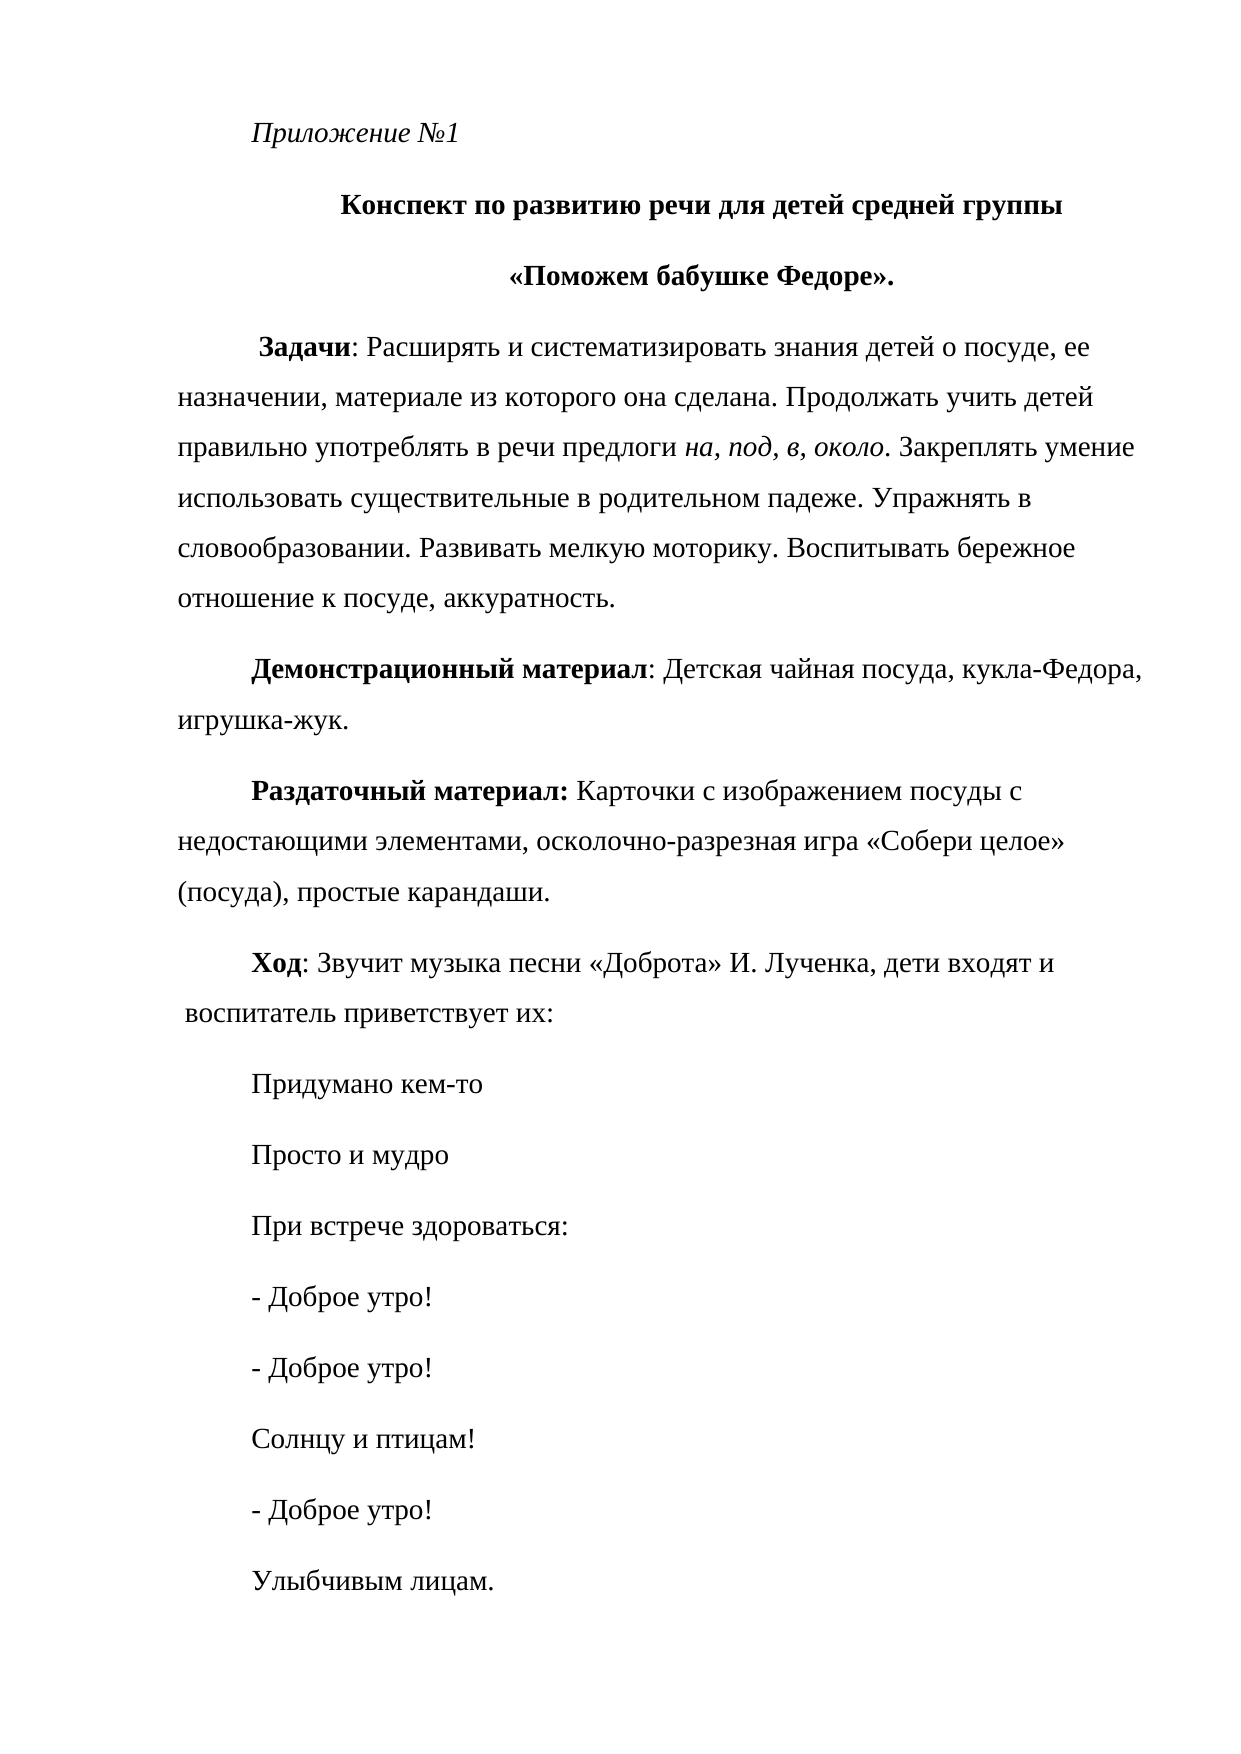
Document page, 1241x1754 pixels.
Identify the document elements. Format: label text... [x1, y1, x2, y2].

text «Поможем бабушке Федоре». [257, 258, 1146, 292]
text Задачи: Расширять и систематизировать знания детей о посуде, ее назначении, материале из которого она сделана. Продолжать учить детей [177, 329, 1163, 413]
list Доброе утро! [251, 1350, 1163, 1384]
text Демонстрационный материал: Детская чайная посуда, кукла-Федора, игрушка-жук. [177, 652, 1143, 736]
text Придумано кем-то Просто и мудро [251, 1066, 485, 1171]
subtitle Конспект по развитию речи для детей средней группы [257, 187, 1146, 221]
text Улыбчивым лицам. [251, 1563, 1163, 1597]
text Ход: Звучит музыка песни «Доброта» И. Лученка, дети входят и воспитатель приветствует их: [184, 945, 1056, 1029]
list Доброе утро! [251, 1279, 1163, 1312]
text Солнцу и птицам! [251, 1421, 1163, 1455]
text правильно употреблять в речи предлоги на, под, в, около. Закреплять умение использовать существительные в родительном падеже. Упражнять в [177, 429, 1137, 513]
text Раздаточный материал: Карточки с изображением посуды с [251, 773, 1163, 807]
text недостающими элементами, осколочно-разрезная игра «Собери целое» (посуда), простые карандаши. [177, 823, 1067, 907]
text словообразовании. Развивать мелкую моторику. Воспитывать бережное отношение к посуде, аккуратность. [177, 530, 1078, 614]
list Доброе утро! [251, 1492, 1163, 1526]
text При встрече здороваться: [251, 1208, 1163, 1241]
text Приложение №1 [251, 115, 1163, 149]
